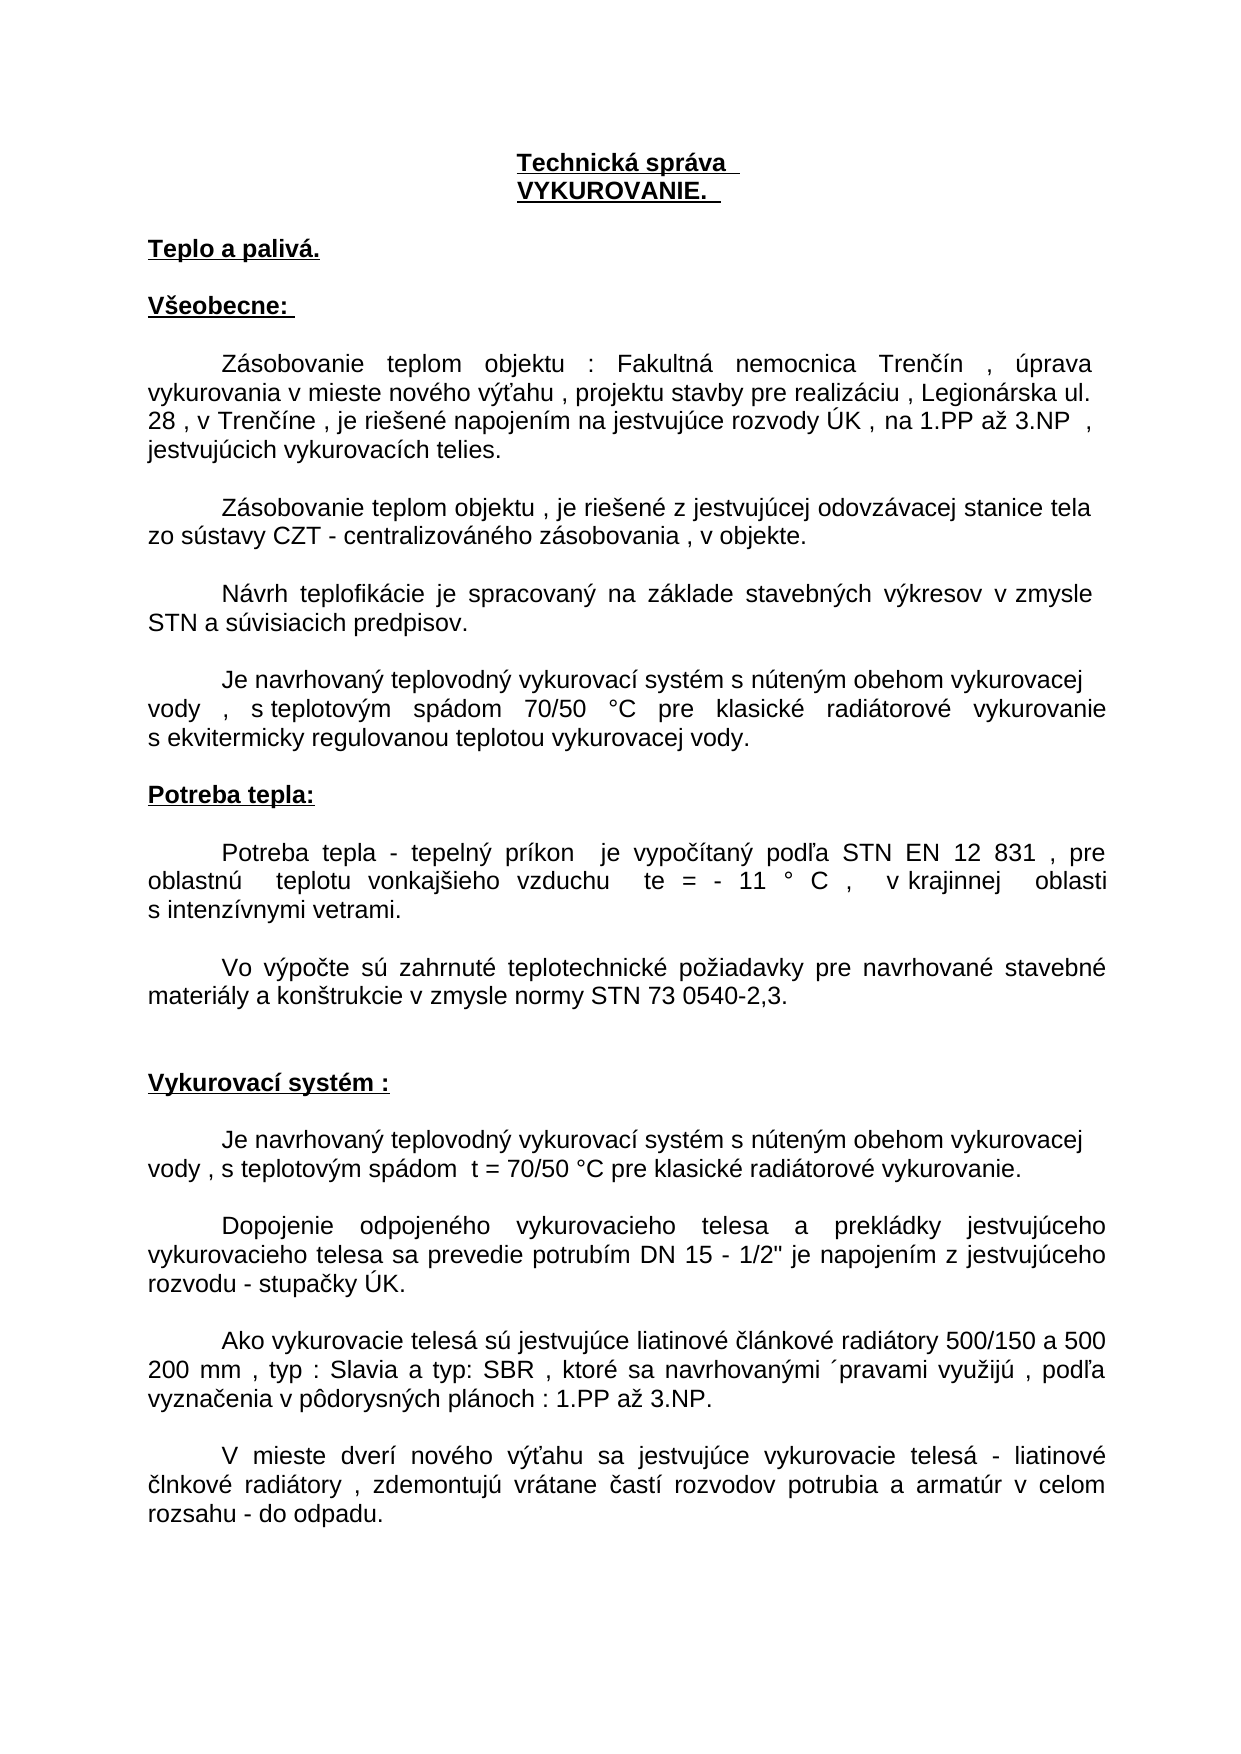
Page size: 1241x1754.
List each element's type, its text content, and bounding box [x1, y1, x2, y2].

text Technická správa [443, 148, 1093, 176]
text Všeobecne: [148, 291, 1093, 320]
text Vo výpočte sú zahrnuté teplotechnické požiadavky pre navrhované stavebné materiály a konštrukcie v zmysle normy STN 73 0540-2,3. [148, 953, 1107, 1010]
text Zásobovanie teplom objektu : Fakultná nemocnica Trenčín , úprava vykurovania v mieste nového výťahu , projektu stavby pre realizáciu , Legionárska ul. 28 , v Trenčíne , je riešené napojením na jestvujúce rozvody ÚK , na 1.PP až 3.NP , jestvujúcich vykurovacích telies. [148, 349, 1093, 464]
text Ako vykurovacie telesá sú jestvujúce liatinové článkové radiátory 500/150 a 500 200 mm , typ : Slavia a typ: SBR , ktoré sa navrhovanými ´pravami využijú , podľa vyznačenia v pôdorysných plánoch : 1.PP až 3.NP. [148, 1326, 1107, 1413]
text vody , s teplotovým spádom 70/50 °C pre klasické radiátorové vykurovanie s ekvitermicky regulovanou teplotou vykurovacej vody. [148, 694, 1107, 751]
text Je navrhovaný teplovodný vykurovací systém s núteným obehom vykurovacej [148, 665, 1107, 694]
text VYKUROVANIE. [148, 176, 1093, 205]
text Je navrhovaný teplovodný vykurovací systém s núteným obehom vykurovacej [148, 1125, 1107, 1154]
text Potreba tepla: [148, 780, 1093, 809]
text Zásobovanie teplom objektu , je riešené z jestvujúcej odovzávacej stanice tela zo sústavy CZT - centralizováného zásobovania , v objekte. [148, 493, 1093, 550]
text V mieste dverí nového výťahu sa jestvujúce vykurovacie telesá - liatinové člnkové radiátory , zdemontujú vrátane častí rozvodov potrubia a armatúr v celom rozsahu - do odpadu. [148, 1441, 1107, 1528]
text Vykurovací systém : [148, 1068, 1107, 1096]
text Dopojenie odpojeného vykurovacieho telesa a prekládky jestvujúceho vykurovacieho telesa sa prevedie potrubím DN 15 - 1/2" je napojením z jestvujúceho rozvodu - stupačky ÚK. [148, 1211, 1107, 1298]
text Potreba tepla - tepelný príkon je vypočítaný podľa STN EN 12 831 , pre oblastnú teplotu vonkajšieho vzduchu te = - 11 ° C , v krajinnej oblasti s intenzívnymi vetrami. [148, 838, 1107, 924]
text Teplo a palivá. [148, 234, 1093, 263]
text Návrh teplofikácie je spracovaný na základe stavebných výkresov v zmysle STN a súvisiacich predpisov. [148, 579, 1093, 636]
text vody , s teplotovým spádom t = 70/50 °C pre klasické radiátorové vykurovanie. [148, 1154, 1107, 1183]
